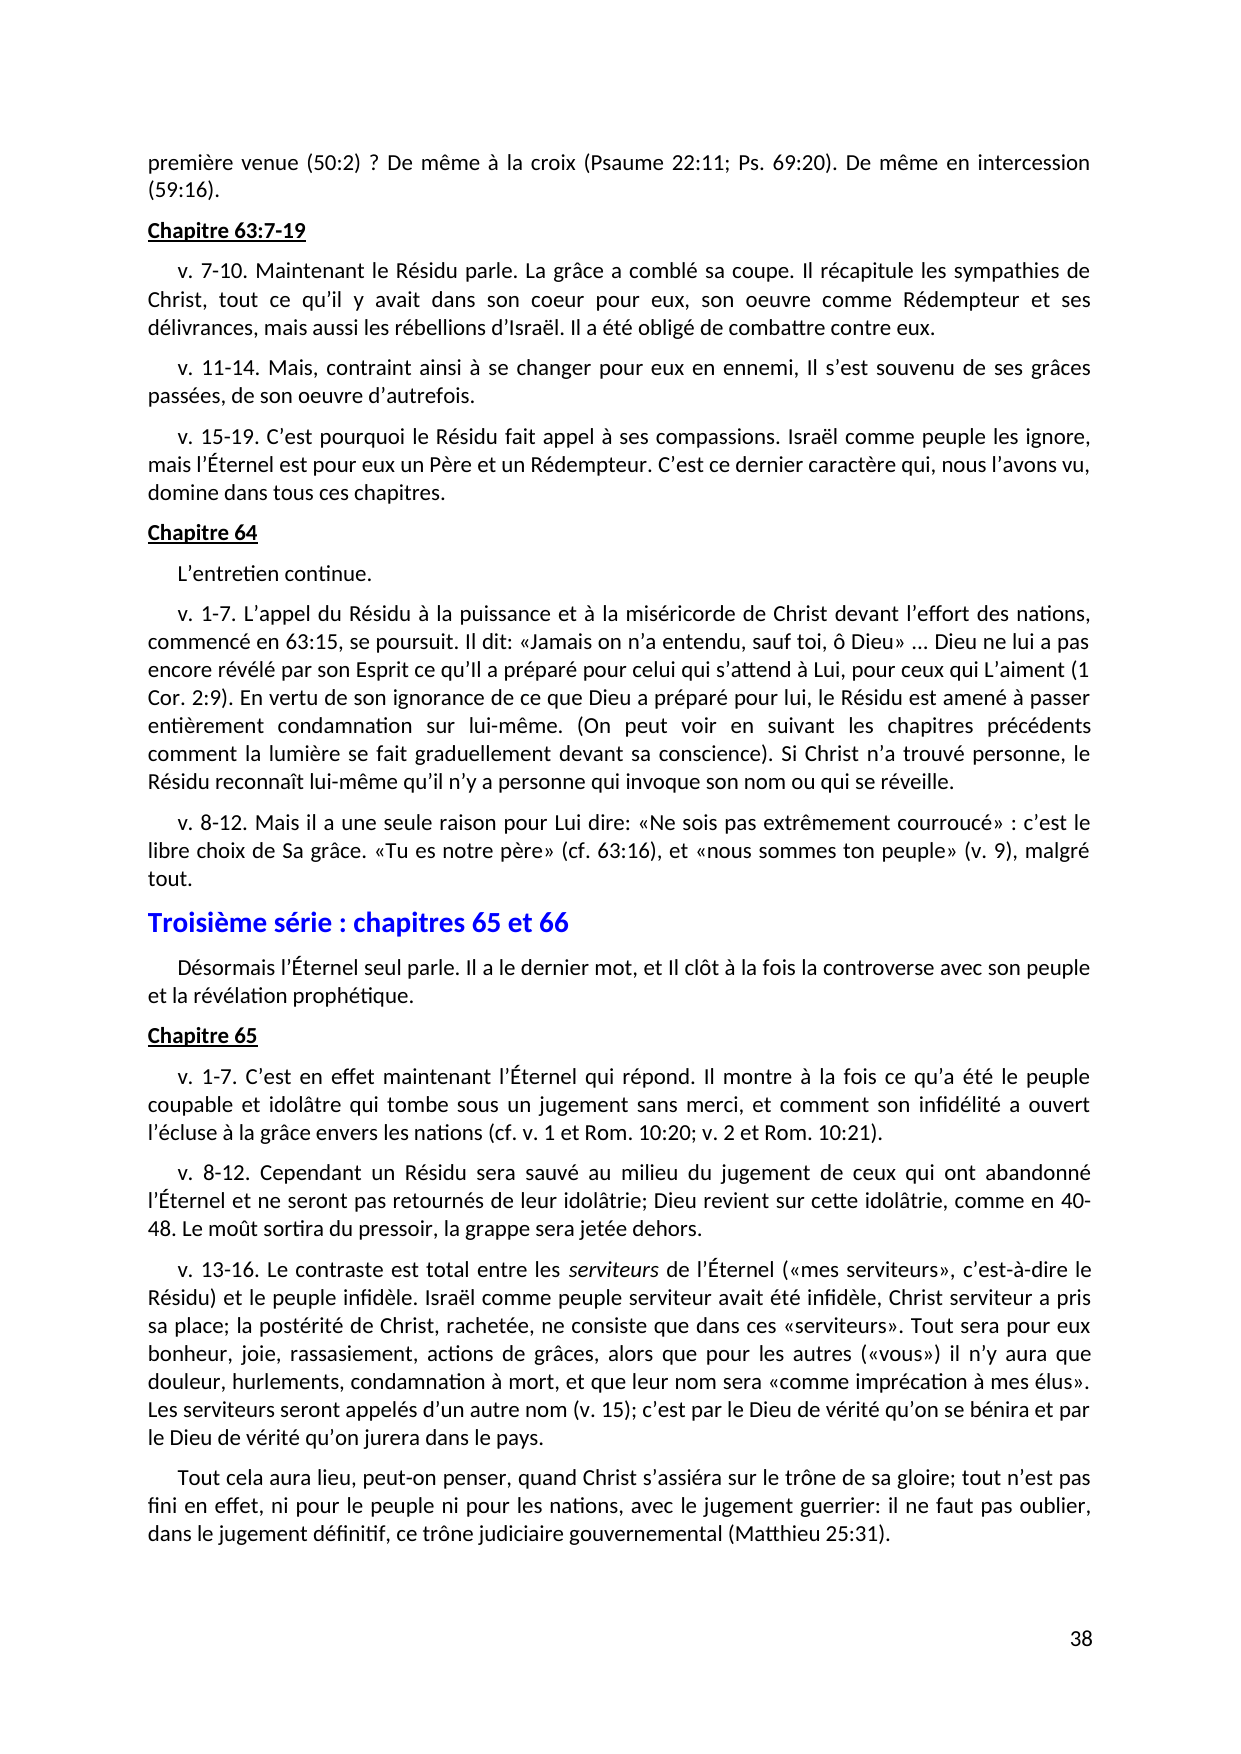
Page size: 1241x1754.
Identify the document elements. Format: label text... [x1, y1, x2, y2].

text v. 11-14. Mais, contraint ainsi à se changer pour eux en ennemi, Il s’est souvenu de ses grâces passées, de son oeuvre d’autrefois. [148, 353, 1093, 409]
subtitle Troisième série : chapitres 65 et 66 [148, 904, 1093, 940]
text L’entretien continue. [148, 559, 1093, 587]
text v. 13-16. Le contraste est total entre les serviteurs de l’Éternel («mes serviteurs», c’est-à-dire le Résidu) et le peuple infidèle. Israël comme peuple serviteur avait été infidèle, Christ serviteur a pris sa place; la postérité de Christ, rachetée, ne consiste que dans ces «serviteurs». Tout sera pour eux bonheur, joie, rassasiement, actions de grâces, alors que pour les autres («vous») il n’y aura que douleur, hurlements, condamnation à mort, et que leur nom sera «comme imprécation à mes élus». Les serviteurs seront appelés d’un autre nom (v. 15); c’est par le Dieu de vérité qu’on se bénira et par le Dieu de vérité qu’on jurera dans le pays. [148, 1255, 1093, 1451]
text v. 1-7. L’appel du Résidu à la puissance et à la miséricorde de Christ devant l’effort des nations, commencé en 63:15, se poursuit. Il dit: «Jamais on n’a entendu, sauf toi, ô Dieu» ... Dieu ne lui a pas encore révélé par son Esprit ce qu’Il a préparé pour celui qui s’attend à Lui, pour ceux qui L’aiment (1 Cor. 2:9). En vertu de son ignorance de ce que Dieu a préparé pour lui, le Résidu est amené à passer entièrement condamnation sur lui-même. (On peut voir en suivant les chapitres précédents comment la lumière se fait graduellement devant sa conscience). Si Christ n’a trouvé personne, le Résidu reconnaît lui-même qu’il n’y a personne qui invoque son nom ou qui se réveille. [148, 599, 1093, 796]
subtitle Chapitre 63:7-19 [148, 216, 1093, 244]
text Désormais l’Éternel seul parle. Il a le dernier mot, et Il clôt à la fois la controverse avec son peuple et la révélation prophétique. [148, 953, 1093, 1009]
subtitle Chapitre 65 [148, 1021, 1093, 1049]
text v. 8-12. Mais il a une seule raison pour Lui dire: «Ne sois pas extrêmement courroucé» : c’est le libre choix de Sa grâce. «Tu es notre père» (cf. 63:16), et «nous sommes ton peuple» (v. 9), malgré tout. [148, 808, 1093, 892]
text v. 1-7. C’est en effet maintenant l’Éternel qui répond. Il montre à la fois ce qu’a été le peuple coupable et idolâtre qui tombe sous un jugement sans merci, et comment son infidélité a ouvert l’écluse à la grâce envers les nations (cf. v. 1 et Rom. 10:20; v. 2 et Rom. 10:21). [148, 1062, 1093, 1146]
subtitle Chapitre 64 [148, 518, 1093, 546]
text v. 8-12. Cependant un Résidu sera sauvé au milieu du jugement de ceux qui ont abandonné l’Éternel et ne seront pas retournés de leur idolâtrie; Dieu revient sur cette idolâtrie, comme en 40-48. Le moût sortira du pressoir, la grappe sera jetée dehors. [148, 1158, 1093, 1242]
text Tout cela aura lieu, peut-on penser, quand Christ s’assiéra sur le trône de sa gloire; tout n’est pas fini en effet, ni pour le peuple ni pour les nations, avec le jugement guerrier: il ne faut pas oublier, dans le jugement définitif, ce trône judiciaire gouvernemental (Matthieu 25:31). [148, 1463, 1093, 1548]
text v. 7-10. Maintenant le Résidu parle. La grâce a comblé sa coupe. Il récapitule les sympathies de Christ, tout ce qu’il y avait dans son coeur pour eux, son oeuvre comme Rédempteur et ses délivrances, mais aussi les rébellions d’Israël. Il a été obligé de combattre contre eux. [148, 257, 1093, 341]
text v. 15-19. C’est pourquoi le Résidu fait appel à ses compassions. Israël comme peuple les ignore, mais l’Éternel est pour eux un Père et un Rédempteur. C’est ce dernier caractère qui, nous l’avons vu, domine dans tous ces chapitres. [148, 422, 1093, 506]
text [148, 148, 1093, 204]
